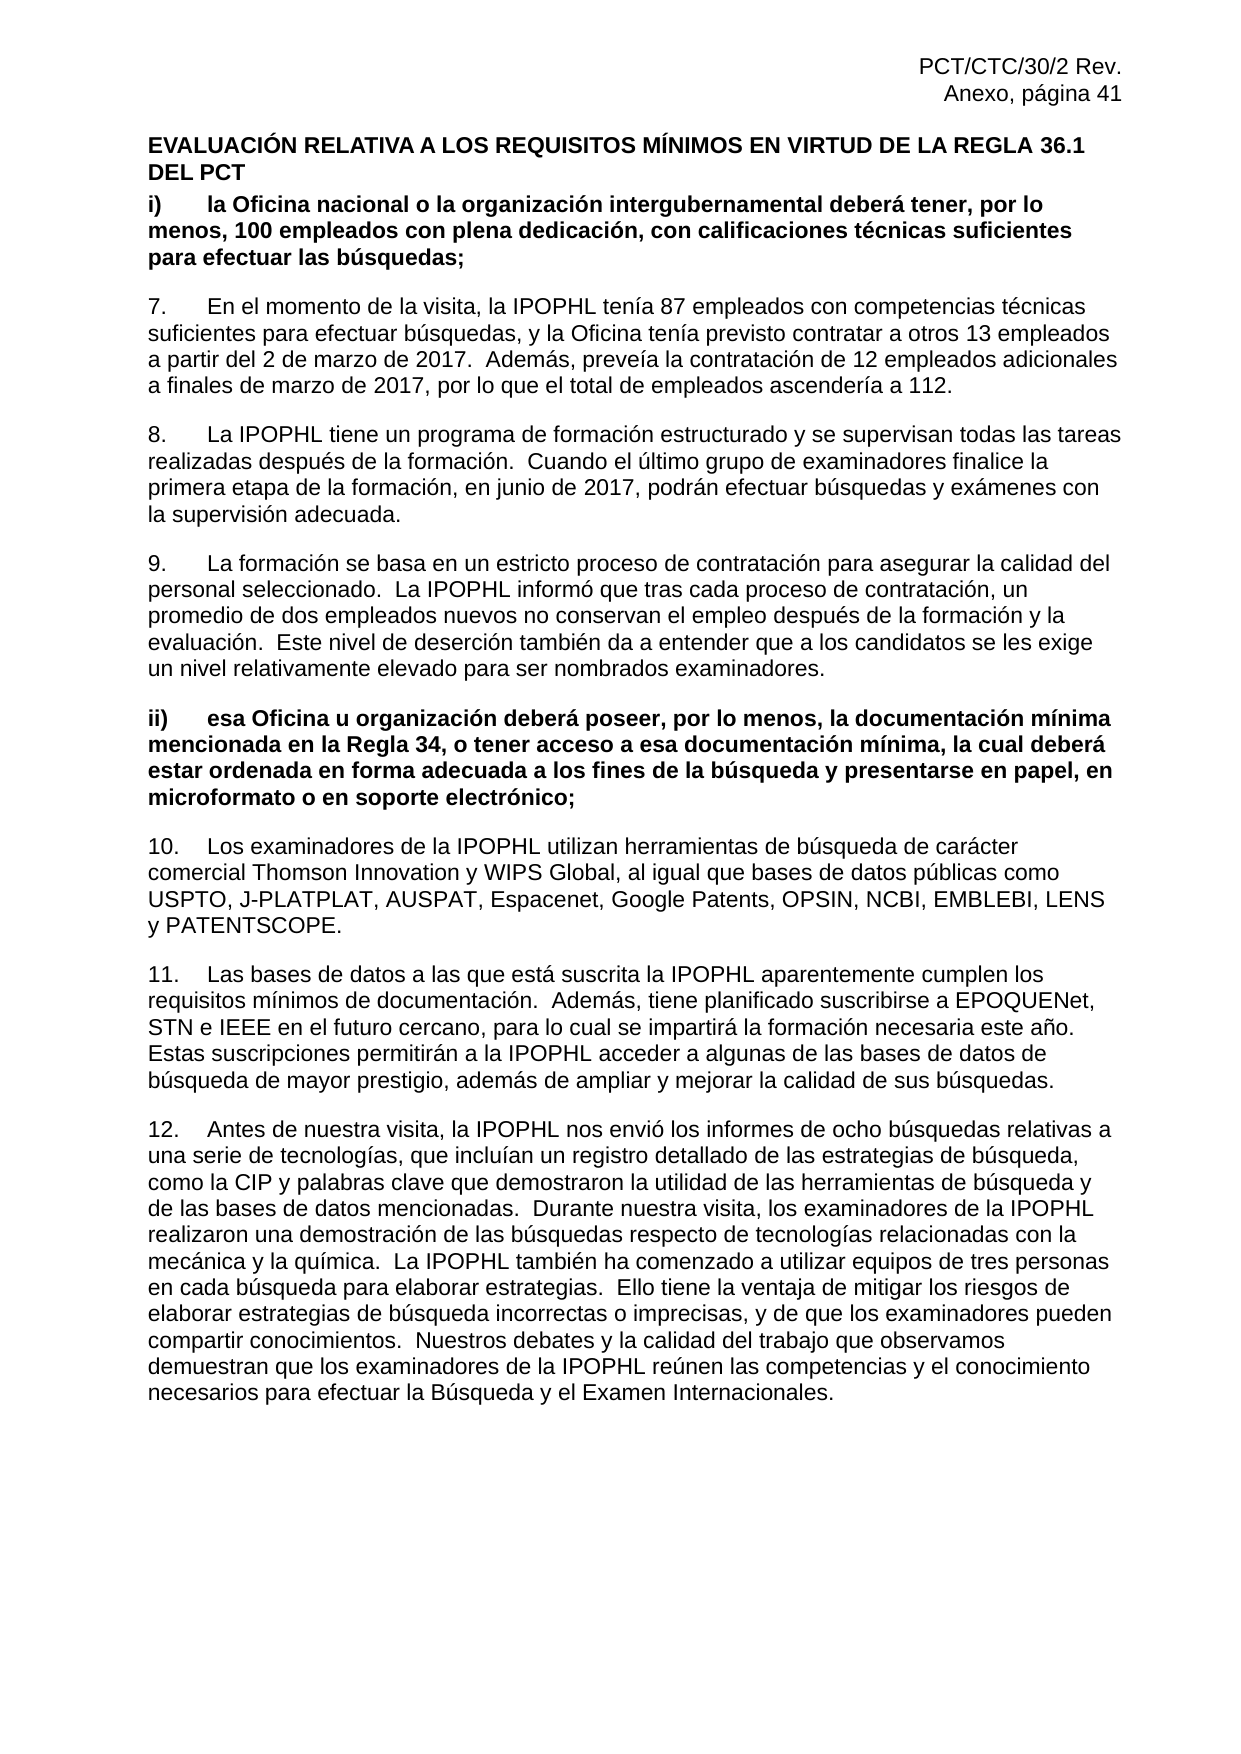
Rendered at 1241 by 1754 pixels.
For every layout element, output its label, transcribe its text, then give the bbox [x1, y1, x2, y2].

text Antes de nuestra visita, la IPOPHL nos envió los informes de ocho búsquedas relativas a una serie de tecnologías, que incluían un registro detallado de las estrategias de búsqueda, como la CIP y palabras clave que demostraron la utilidad de las herramientas de búsqueda y de las bases de datos mencionadas. Durante nuestra visita, los examinadores de la IPOPHL realizaron una demostración de las búsquedas respecto de tecnologías relacionadas con la mecánica y la química. La IPOPHL también ha comenzado a utilizar equipos de tres personas en cada búsqueda para elaborar estrategias. Ello tiene la ventaja de mitigar los riesgos de elaborar estrategias de búsqueda incorrectas o imprecisas, y de que los examinadores pueden compartir conocimientos. Nuestros debates y la calidad del trabajo que observamos demuestran que los examinadores de la IPOPHL reúnen las competencias y el conocimiento necesarios para efectuar la Búsqueda y el Examen Internacionales. [148, 1116, 1122, 1406]
text En el momento de la visita, la IPOPHL tenía 87 empleados con competencias técnicas suficientes para efectuar búsquedas, y la Oficina tenía previsto contratar a otros 13 empleados a partir del 2 de marzo de 2017. Además, preveía la contratación de 12 empleados adicionales a finales de marzo de 2017, por lo que el total de empleados ascendería a 112. [148, 293, 1122, 398]
text Las bases de datos a las que está suscrita la IPOPHL aparentemente cumplen los requisitos mínimos de documentación. Además, tiene planificado suscribirse a EPOQUENet, STN e IEEE en el futuro cercano, para lo cual se impartirá la formación necesaria este año. Estas suscripciones permitirán a la IPOPHL acceder a algunas de las bases de datos de búsqueda de mayor prestigio, además de ampliar y mejorar la calidad de sus búsquedas. [148, 961, 1122, 1093]
text La IPOPHL tiene un programa de formación estructurado y se supervisan todas las tareas realizadas después de la formación. Cuando el último grupo de examinadores finalice la primera etapa de la formación, en junio de 2017, podrán efectuar búsquedas y exámenes con la supervisión adecuada. [148, 421, 1122, 527]
text La formación se basa en un estricto proceso de contratación para asegurar la calidad del personal seleccionado. La IPOPHL informó que tras cada proceso de contratación, un promedio de dos empleados nuevos no conservan el empleo después de la formación y la evaluación. Este nivel de deserción también da a entender que a los candidatos se les exige un nivel relativamente elevado para ser nombrados examinadores. [148, 550, 1122, 682]
subtitle EVALUACIÓN relativa a LOS REQUISITOS MÍNIMOS EN VIRTUD DE LA REGLA 36.1 DEL PCT [148, 132, 1122, 185]
text ii) esa Oficina u organización deberá poseer, por lo menos, la documentación mínima mencionada en la Regla 34, o tener acceso a esa documentación mínima, la cual deberá estar ordenada en forma adecuada a los fines de la búsqueda y presentarse en papel, en microformato o en soporte electrónico; [148, 704, 1122, 810]
text Los examinadores de la IPOPHL utilizan herramientas de búsqueda de carácter comercial Thomson Innovation y WIPS Global, al igual que bases de datos públicas como USPTO, J-PLATPLAT, AUSPAT, Espacenet, Google Patents, OPSIN, NCBI, EMBLEBI, LENS y PATENTSCOPE. [148, 833, 1122, 938]
text i) la Oficina nacional o la organización intergubernamental deberá tener, por lo menos, 100 empleados con plena dedicación, con calificaciones técnicas suficientes para efectuar las búsquedas; [148, 191, 1122, 270]
